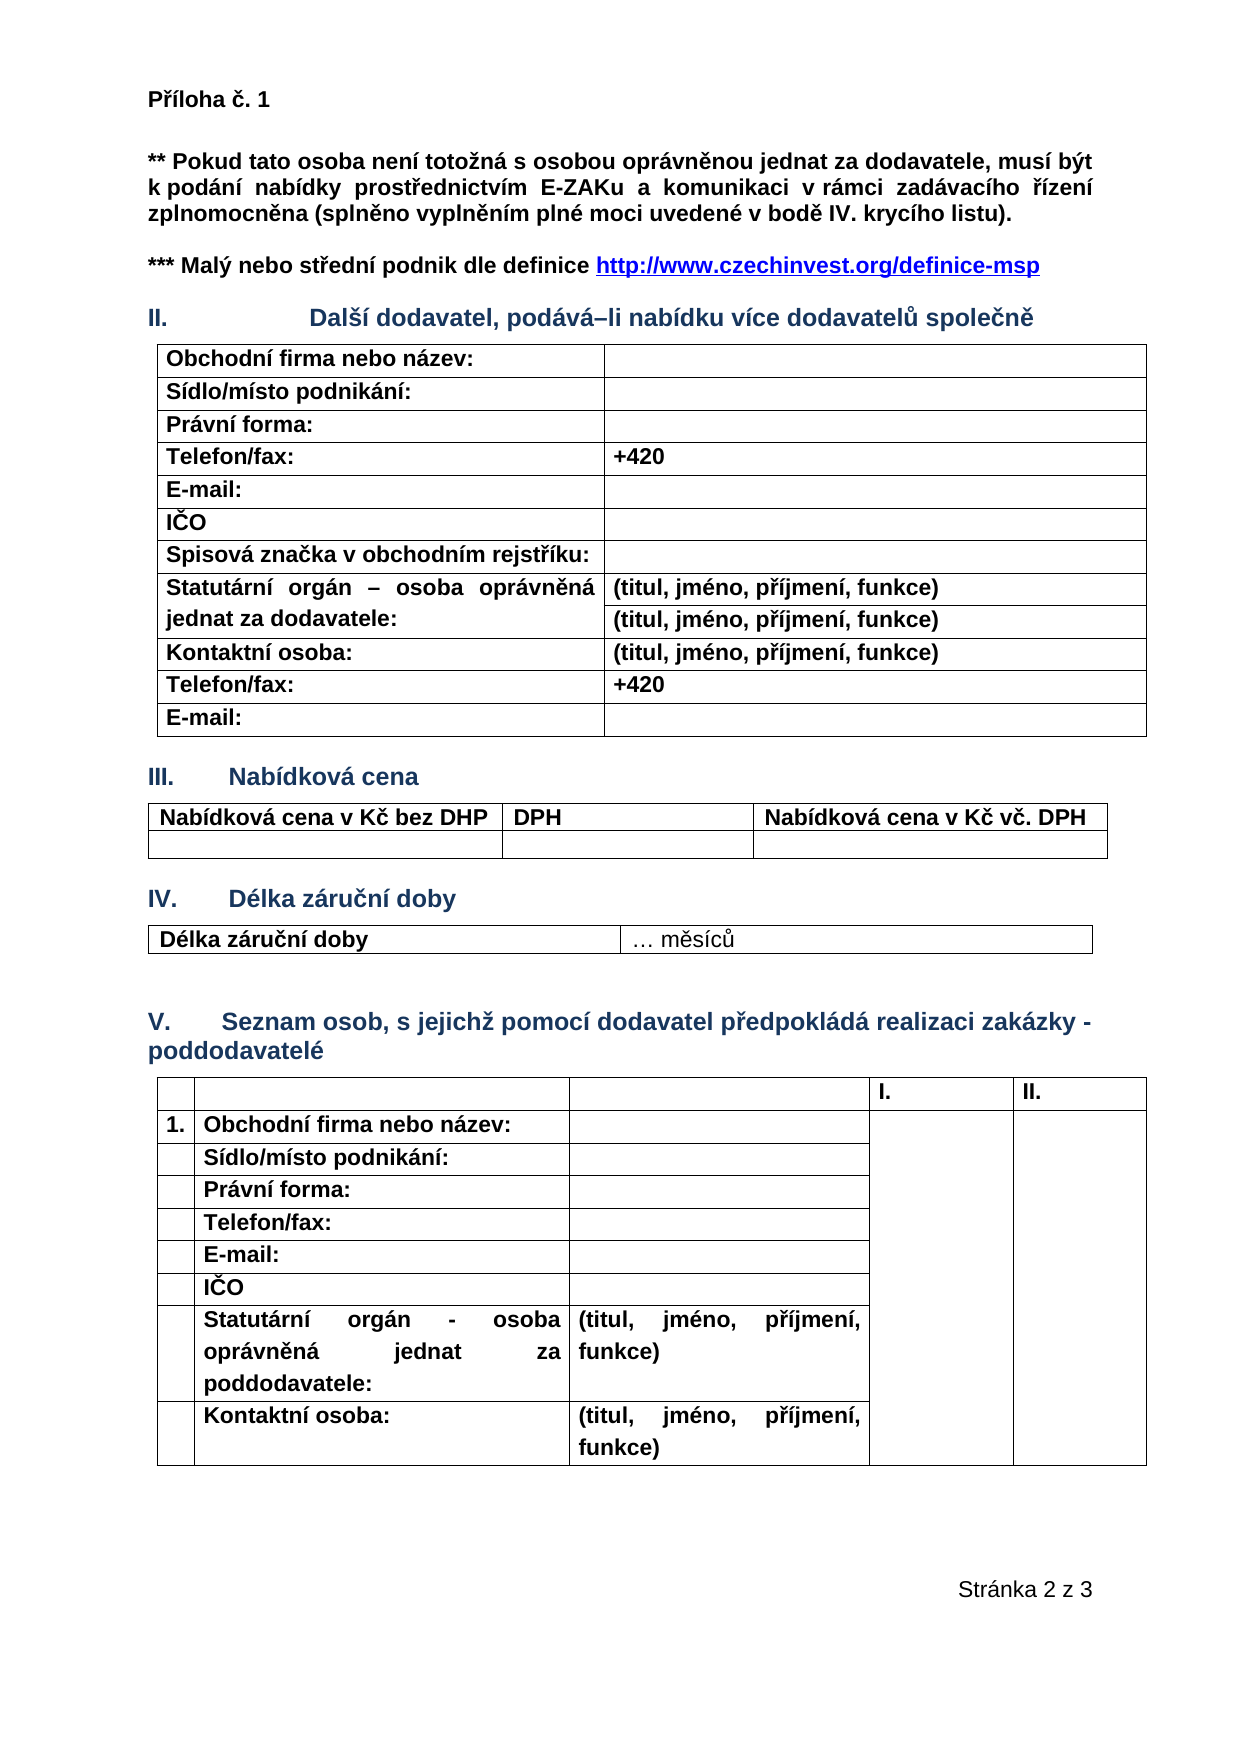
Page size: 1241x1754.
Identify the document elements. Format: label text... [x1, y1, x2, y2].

table_cell [158, 1306, 194, 1401]
table_header [570, 1078, 869, 1110]
text ** Pokud tato osoba není totožná s osobou oprávněnou jednat za dodavatele, musí být k podání nabídky prostřednictvím E-ZAKu a komunikaci v rámci zadávacího řízení zplnomocněna (splněno vyplněním plné moci uvedené v bodě IV. krycího listu). [148, 148, 1093, 227]
table_cell IČO [158, 509, 604, 540]
table_cell (titul, jméno, příjmení, funkce) [570, 1306, 869, 1401]
table_header [605, 345, 1146, 377]
subtitle Další dodavatel, podává–li nabídku více dodavatelů společně [148, 303, 1093, 332]
table_cell Telefon/fax: [158, 671, 604, 703]
table_header … měsíců [621, 926, 1092, 952]
table_header Délka záruční doby [149, 926, 620, 952]
table_cell [570, 1209, 869, 1240]
subtitle Nabídková cena [148, 762, 1093, 790]
table_cell [158, 1144, 194, 1175]
table_cell [605, 509, 1146, 540]
table_header [158, 1078, 194, 1110]
table_cell [503, 831, 753, 858]
table_cell Právní forma: [195, 1176, 569, 1208]
table_cell [570, 1144, 869, 1175]
table_cell Spisová značka v obchodním rejstříku: [158, 541, 604, 573]
table_cell (titul, jméno, příjmení, funkce) [605, 639, 1146, 670]
table_header II. [1014, 1078, 1146, 1110]
table_header Obchodní firma nebo název: [158, 345, 604, 377]
table_cell [570, 1176, 869, 1208]
table_cell Kontaktní osoba: [158, 639, 604, 670]
table_header Nabídková cena v Kč bez DHP [149, 804, 502, 830]
table_header DPH [503, 804, 753, 830]
subtitle Seznam osob, s jejichž pomocí dodavatel předpokládá realizaci zakázky - poddodavatelé [148, 1007, 1093, 1065]
table_cell [1014, 1111, 1146, 1465]
table_cell (titul, jméno, příjmení, funkce) [605, 574, 1146, 605]
table_cell [158, 1241, 194, 1273]
table_cell [158, 1209, 194, 1240]
table_cell IČO [195, 1274, 569, 1305]
table_cell 1. [158, 1111, 194, 1142]
table_cell Sídlo/místo podnikání: [195, 1144, 569, 1175]
table_cell [149, 831, 502, 858]
table_cell [605, 541, 1146, 573]
table_cell [754, 831, 1107, 858]
table_header [195, 1078, 569, 1110]
table_header I. [870, 1078, 1013, 1110]
table_cell [605, 411, 1146, 442]
table_cell E-mail: [158, 704, 604, 736]
table_cell [158, 1274, 194, 1305]
table_cell (titul, jméno, příjmení, funkce) [605, 606, 1146, 638]
table_cell Sídlo/místo podnikání: [158, 378, 604, 409]
table_cell [570, 1241, 869, 1273]
table_cell (titul, jméno, příjmení, funkce) [570, 1402, 869, 1465]
table_cell [570, 1111, 869, 1142]
table_cell [158, 1402, 194, 1465]
table_cell Právní forma: [158, 411, 604, 442]
table_cell E-mail: [195, 1241, 569, 1273]
table_cell [870, 1111, 1013, 1465]
subtitle Délka záruční doby [148, 884, 1093, 912]
table_cell Telefon/fax: [158, 443, 604, 475]
table_cell Statutární orgán - osoba oprávněná jednat za poddodavatele: [195, 1306, 569, 1401]
table_cell [605, 704, 1146, 736]
table_cell [605, 378, 1146, 409]
table_cell +420 [605, 671, 1146, 703]
text *** Malý nebo střední podnik dle definice http://www.czechinvest.org/definice-msp [148, 252, 1093, 278]
table_cell [605, 476, 1146, 507]
table_cell E-mail: [158, 476, 604, 507]
table_cell [158, 1176, 194, 1208]
table_cell [570, 1274, 869, 1305]
table_cell Kontaktní osoba: [195, 1402, 569, 1465]
table_header Nabídková cena v Kč vč. DPH [754, 804, 1107, 830]
table_cell Statutární orgán – osoba oprávněná jednat za dodavatele: [158, 574, 604, 638]
table_cell Obchodní firma nebo název: [195, 1111, 569, 1142]
table_cell Telefon/fax: [195, 1209, 569, 1240]
table_cell +420 [605, 443, 1146, 475]
